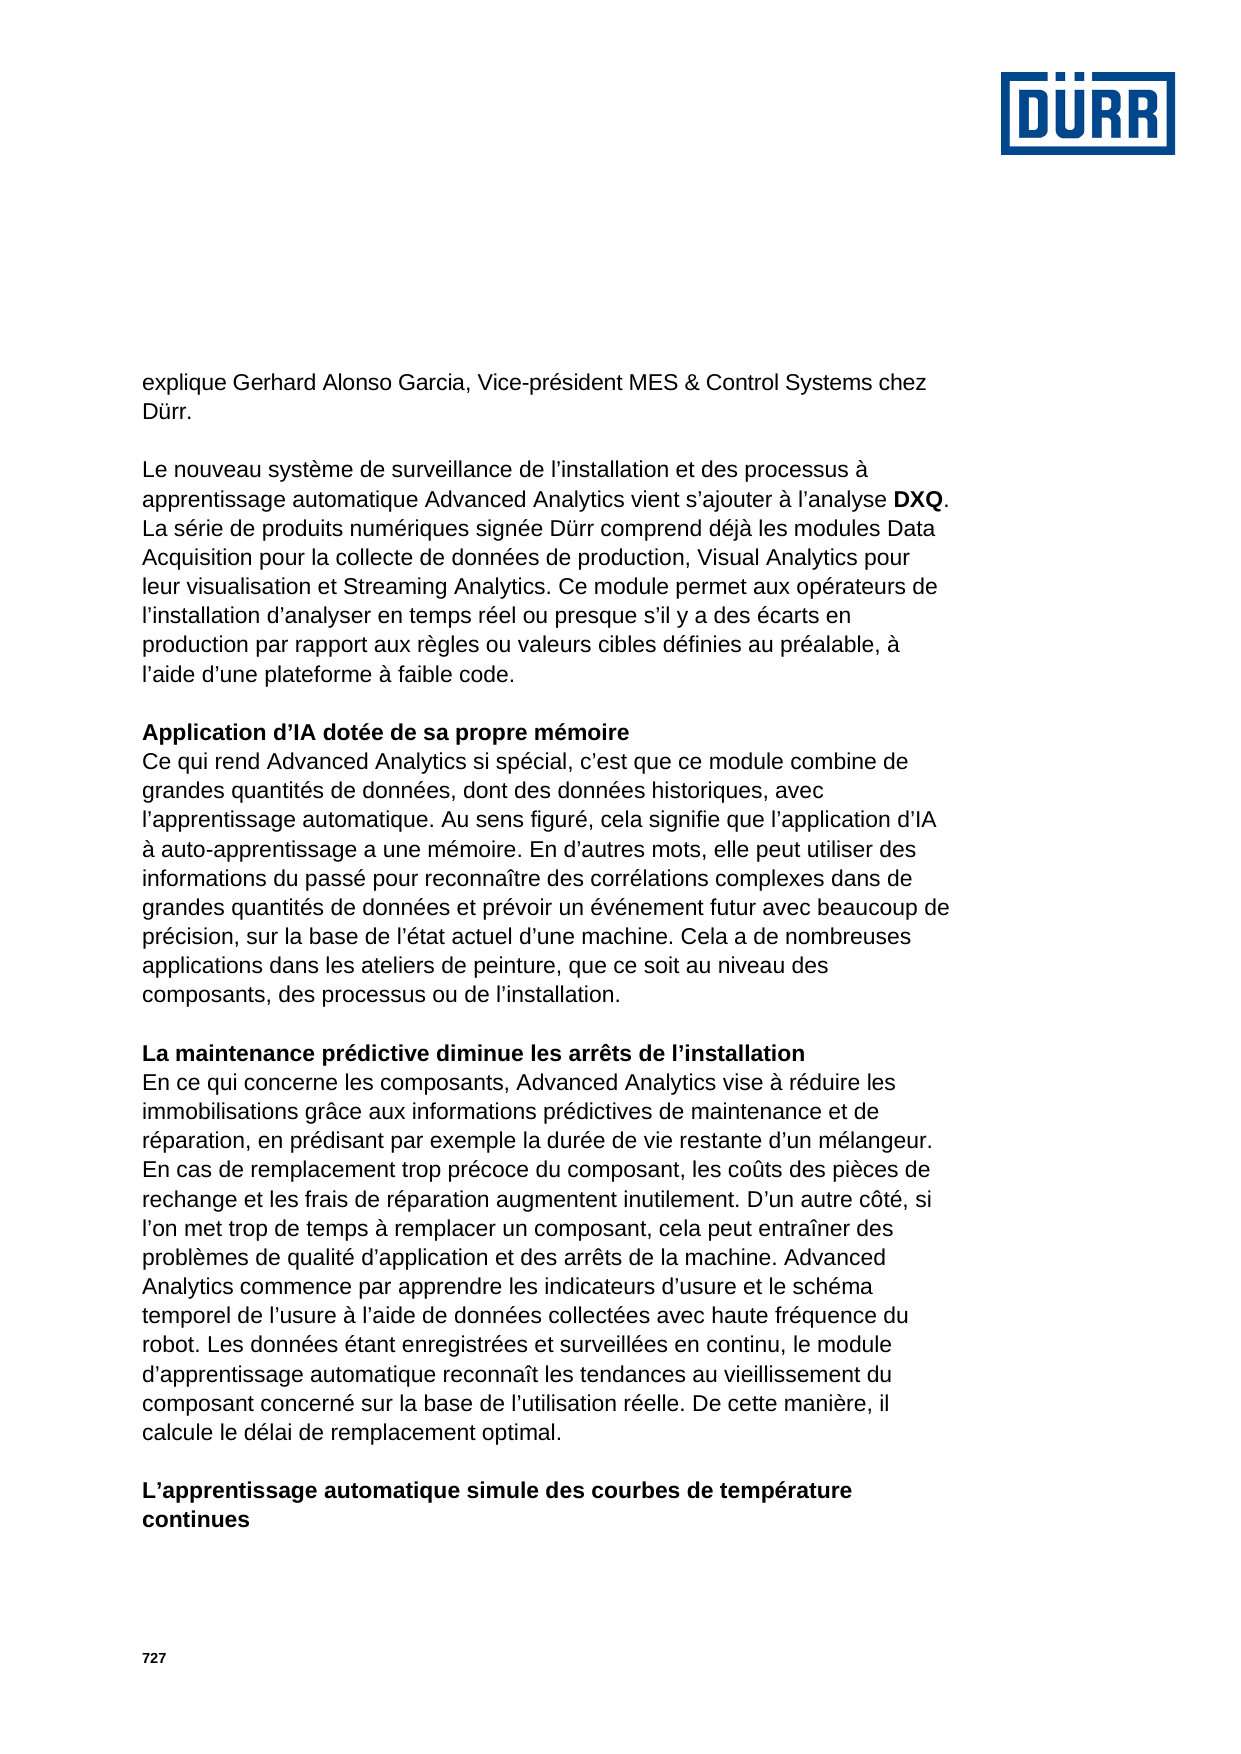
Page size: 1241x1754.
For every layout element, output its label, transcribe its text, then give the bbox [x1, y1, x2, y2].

text La maintenance prédictive diminue les arrêts de l’installation [142, 1037, 951, 1066]
text Le nouveau système de surveillance de l’installation et des processus à apprentissage automatique Advanced Analytics vient s’ajouter à l’analyse DXQ. La série de produits numériques signée Dürr comprend déjà les modules Data Acquisition pour la collecte de données de production, Visual Analytics pour leur visualisation et Streaming Analytics. Ce module permet aux opérateurs de l’installation d’analyser en temps réel ou presque s’il y a des écarts en production par rapport aux règles ou valeurs cibles définies au préalable, à l’aide d’une plateforme à faible code. [142, 454, 951, 687]
text Application d’IA dotée de sa propre mémoire [142, 716, 951, 745]
text En ce qui concerne les composants, Advanced Analytics vise à réduire les immobilisations grâce aux informations prédictives de maintenance et de réparation, en prédisant par exemple la durée de vie restante d’un mélangeur. En cas de remplacement trop précoce du composant, les coûts des pièces de rechange et les frais de réparation augmentent inutilement. D’un autre côté, si l’on met trop de temps à remplacer un composant, cela peut entraîner des problèmes de qualité d’application et des arrêts de la machine. Advanced Analytics commence par apprendre les indicateurs d’usure et le schéma temporel de l’usure à l’aide de données collectées avec haute fréquence du robot. Les données étant enregistrées et surveillées en continu, le module d’apprentissage automatique reconnaît les tendances au vieillissement du composant concerné sur la base de l’utilisation réelle. De cette manière, il calcule le délai de remplacement optimal. [142, 1066, 951, 1445]
picture [1001, 72, 1175, 155]
text Ce qui rend Advanced Analytics si spécial, c’est que ce module combine de grandes quantités de données, dont des données historiques, avec l’apprentissage automatique. Au sens figuré, cela signifie que l’application d’IA à auto-apprentissage a une mémoire. En d’autres mots, elle peut utiliser des informations du passé pour reconnaître des corrélations complexes dans de grandes quantités de données et prévoir un événement futur avec beaucoup de précision, sur la base de l’état actuel d’une machine. Cela a de nombreuses applications dans les ateliers de peinture, que ce soit au niveau des composants, des processus ou de l’installation. [142, 745, 951, 1008]
text L’apprentissage automatique simule des courbes de température continues [142, 1474, 951, 1533]
